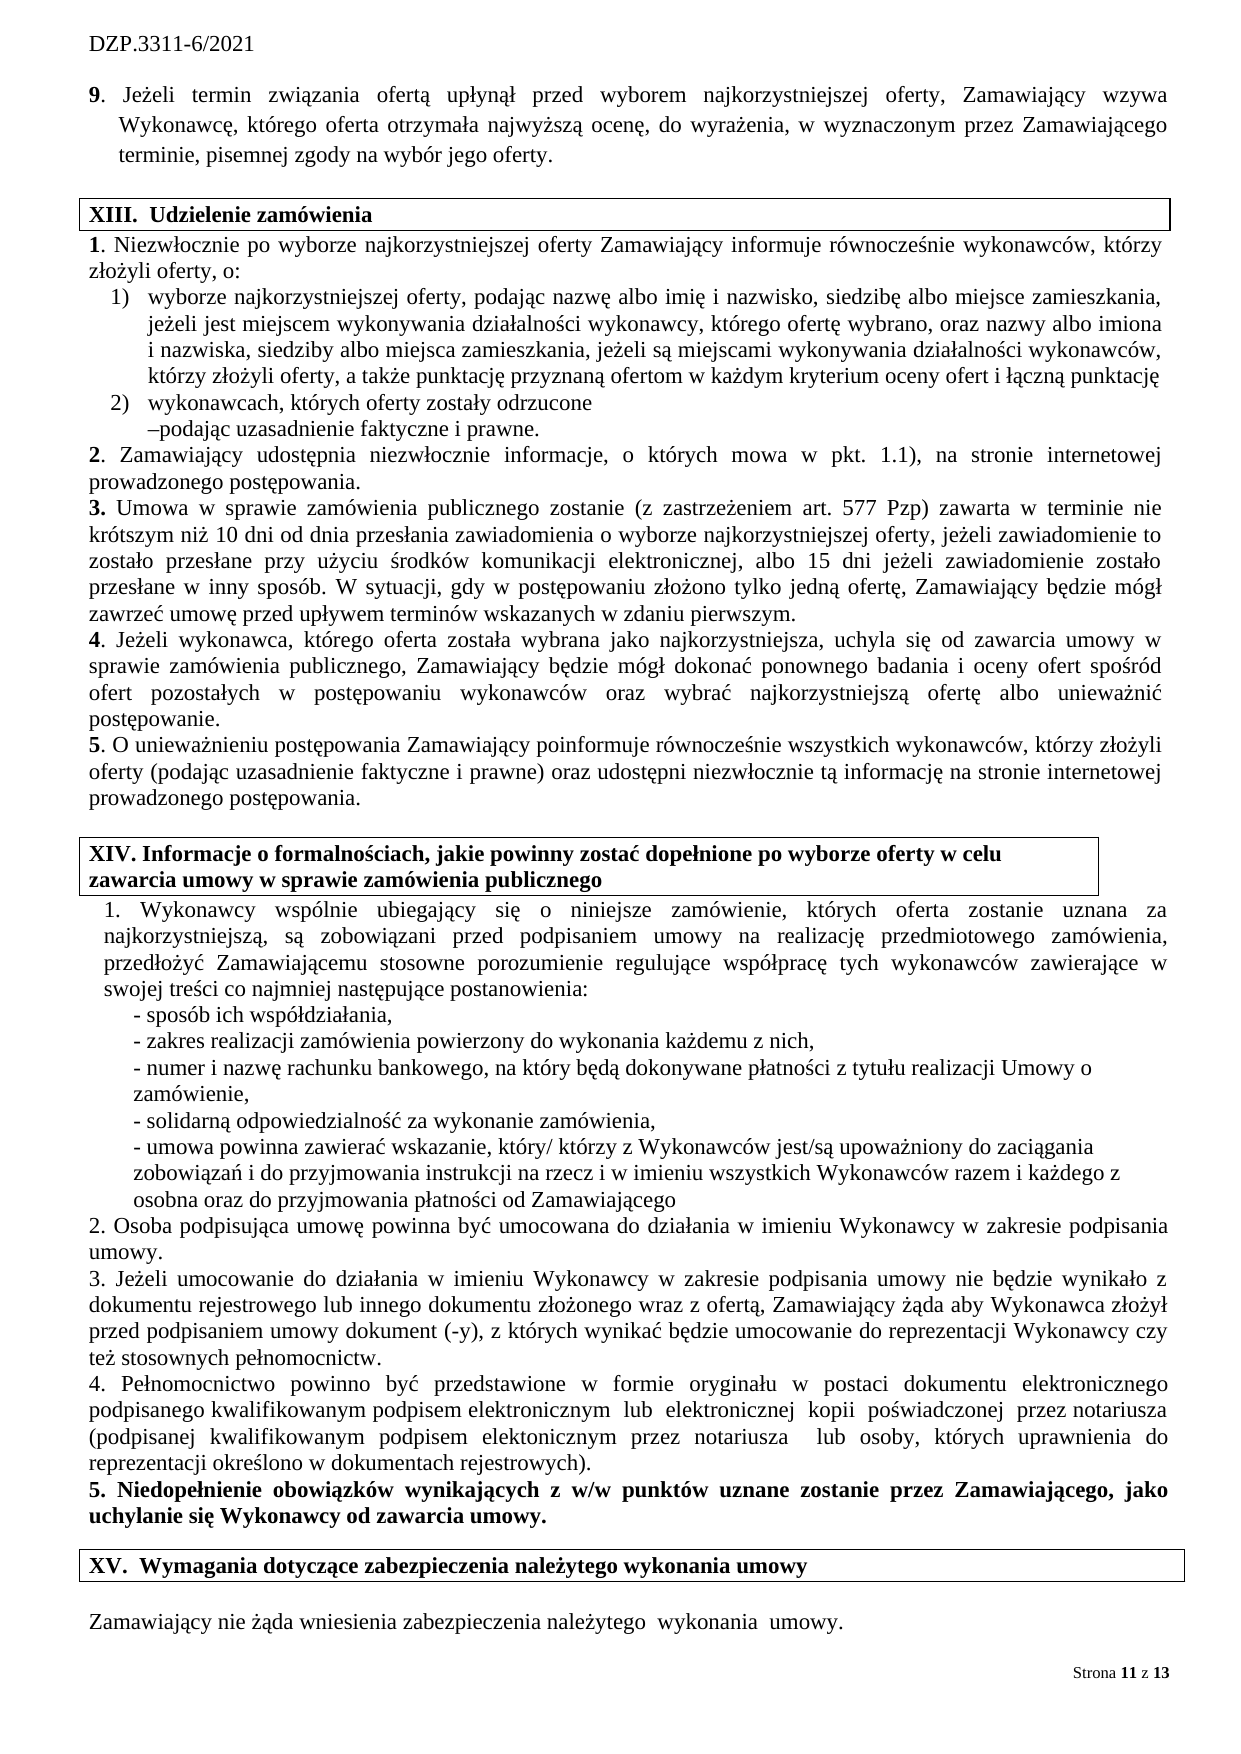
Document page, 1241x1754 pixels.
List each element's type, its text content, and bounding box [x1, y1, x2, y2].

list 1. Wykonawcy wspólnie ubiegający się o niniejsze zamówienie, których oferta zostanie uznana za najkorzystniejszą, są zobowiązani przed podpisaniem umowy na realizację przedmiotowego zamówienia, przedłożyć Zamawiającemu stosowne porozumienie regulujące współpracę tych wykonawców zawierające w swojej treści co najmniej następujące postanowienia: [103, 896, 1169, 1001]
text 2. Zamawiający udostępnia niezwłocznie informacje, o których mowa w pkt. 1.1), na stronie internetowej prowadzonego postępowania. [89, 442, 1163, 494]
text 3. Umowa w sprawie zamówienia publicznego zostanie (z zastrzeżeniem art. 577 Pzp) zawarta w terminie nie krótszym niż 10 dni od dnia przesłania zawiadomienia o wyborze najkorzystniejszej oferty, jeżeli zawiadomienie to zostało przesłane przy użyciu środków komunikacji elektronicznej, albo 15 dni jeżeli zawiadomienie zostało przesłane w inny sposób. W sytuacji, gdy w postępowaniu złożono tylko jedną ofertę, Zamawiający będzie mógł zawrzeć umowę przed upływem terminów wskazanych w zdaniu pierwszym. [89, 494, 1163, 626]
text 2. Osoba podpisująca umowę powinna być umocowana do działania w imieniu Wykonawcy w zakresie podpisania umowy. [89, 1212, 1169, 1265]
list - solidarną odpowiedzialność za wykonanie zamówienia, [133, 1107, 1169, 1133]
list - umowa powinna zawierać wskazanie, który/ którzy z Wykonawców jest/są upoważniony do zaciągania zobowiązań i do przyjmowania instrukcji na rzecz i w imieniu wszystkich Wykonawców razem i każdego z osobna oraz do przyjmowania płatności od Zamawiającego [133, 1133, 1169, 1212]
text XIV. Informacje o formalnościach, jakie powinny zostać dopełnione po wyborze oferty w celu zawarcia umowy w sprawie zamówienia publicznego [80, 838, 1098, 895]
list - sposób ich współdziałania, [133, 1001, 1169, 1028]
text 4. Pełnomocnictwo powinno być przedstawione w formie oryginału w postaci dokumentu elektronicznego podpisanego kwalifikowanym podpisem elektronicznym lub elektronicznej kopii poświadczonej przez notariusza (podpisanej kwalifikowanym podpisem elektonicznym przez notariusza lub osoby, których uprawnienia do reprezentacji określono w dokumentach rejestrowych). [89, 1370, 1169, 1476]
text 4. Jeżeli wykonawca, którego oferta została wybrana jako najkorzystniejsza, uchyla się od zawarcia umowy w sprawie zamówienia publicznego, Zamawiający będzie mógł dokonać ponownego badania i oceny ofert spośród ofert pozostałych w postępowaniu wykonawców oraz wybrać najkorzystniejszą ofertę albo unieważnić postępowanie. [89, 626, 1163, 731]
text 1. Niezwłocznie po wyborze najkorzystniejszej oferty Zamawiający informuje równocześnie wykonawców, którzy złożyli oferty, o: [89, 231, 1163, 283]
list wykonawcach, których oferty zostały odrzucone [110, 389, 1163, 415]
text XV. Wymagania dotyczące zabezpieczenia należytego wykonania umowy [80, 1550, 1184, 1581]
list wyborze najkorzystniejszej oferty, podając nazwę albo imię i nazwisko, siedzibę albo miejsce zamieszkania, jeżeli jest miejscem wykonywania działalności wykonawcy, którego ofertę wybrano, oraz nazwy albo imiona i nazwiska, siedziby albo miejsca zamieszkania, jeżeli są miejscami wykonywania działalności wykonawców, którzy złożyli oferty, a także punktację przyznaną ofertom w każdym kryterium oceny ofert i łączną punktację [110, 283, 1163, 389]
list - numer i nazwę rachunku bankowego, na który będą dokonywane płatności z tytułu realizacji Umowy o zamówienie, [133, 1054, 1169, 1107]
text 9. Jeżeli termin związania ofertą upłynął przed wyborem najkorzystniejszej oferty, Zamawiający wzywa Wykonawcę, którego oferta otrzymała najwyższą ocenę, do wyrażenia, w wyznaczonym przez Zamawiającego terminie, pisemnej zgody na wybór jego oferty. [89, 81, 1169, 168]
text Zamawiający nie żąda wniesienia zabezpieczenia należytego wykonania umowy. [89, 1608, 1150, 1634]
text –podając uzasadnienie faktyczne i prawne. [148, 415, 1163, 442]
text 3. Jeżeli umocowanie do działania w imieniu Wykonawcy w zakresie podpisania umowy nie będzie wynikało z dokumentu rejestrowego lub innego dokumentu złożonego wraz z ofertą, Zamawiający żąda aby Wykonawca złożył przed podpisaniem umowy dokument (-y), z których wynikać będzie umocowanie do reprezentacji Wykonawcy czy też stosownych pełnomocnictw. [89, 1265, 1169, 1370]
text 5. O unieważnieniu postępowania Zamawiający poinformuje równocześnie wszystkich wykonawców, którzy złożyli oferty (podając uzasadnienie faktyczne i prawne) oraz udostępni niezwłocznie tą informację na stronie internetowej prowadzonego postępowania. [89, 731, 1163, 811]
text XIII. Udzielenie zamówienia [80, 199, 1169, 230]
list - zakres realizacji zamówienia powierzony do wykonania każdemu z nich, [133, 1028, 1169, 1054]
text 5. Niedopełnienie obowiązków wynikających z w/w punktów uznane zostanie przez Zamawiającego, jako uchylanie się Wykonawcy od zawarcia umowy. [89, 1476, 1169, 1528]
